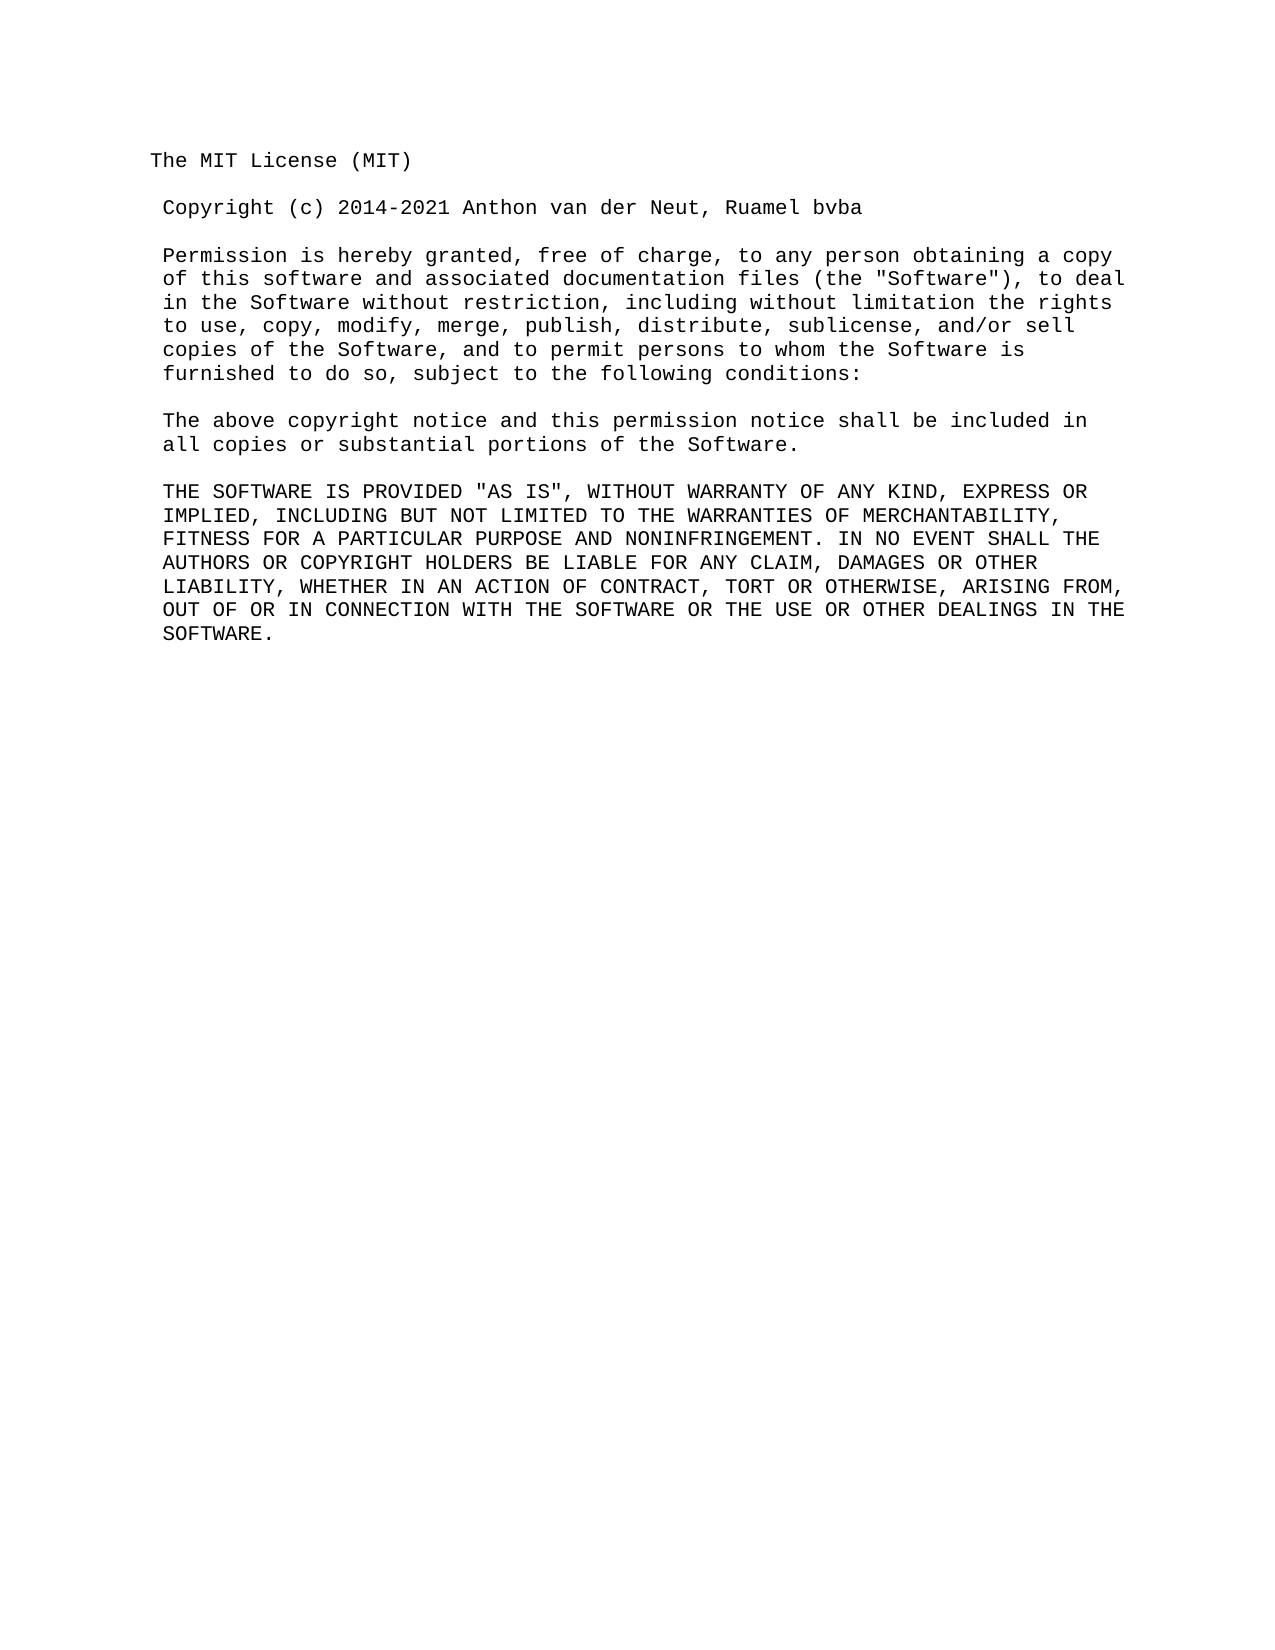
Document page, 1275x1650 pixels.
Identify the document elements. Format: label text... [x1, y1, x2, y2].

text The above copyright notice and this permission notice shall be included in [150, 410, 1125, 434]
text furnished to do so, subject to the following conditions: [150, 363, 1125, 386]
text all copies or substantial portions of the Software. [150, 434, 1125, 457]
text SOFTWARE. [150, 623, 1125, 647]
text FITNESS FOR A PARTICULAR PURPOSE AND NONINFRINGEMENT. IN NO EVENT SHALL THE [150, 528, 1125, 552]
text of this software and associated documentation files (the "Software"), to deal [150, 268, 1125, 292]
text Permission is hereby granted, free of charge, to any person obtaining a copy [150, 244, 1125, 268]
text Copyright (c) 2014-2021 Anthon van der Neut, Ruamel bvba [150, 197, 1125, 221]
text to use, copy, modify, merge, publish, distribute, sublicense, and/or sell [150, 316, 1125, 339]
text in the Software without restriction, including without limitation the rights [150, 292, 1125, 316]
text OUT OF OR IN CONNECTION WITH THE SOFTWARE OR THE USE OR OTHER DEALINGS IN THE [150, 599, 1125, 623]
text LIABILITY, WHETHER IN AN ACTION OF CONTRACT, TORT OR OTHERWISE, ARISING FROM, [150, 576, 1125, 599]
text IMPLIED, INCLUDING BUT NOT LIMITED TO THE WARRANTIES OF MERCHANTABILITY, [150, 505, 1125, 528]
text THE SOFTWARE IS PROVIDED "AS IS", WITHOUT WARRANTY OF ANY KIND, EXPRESS OR [150, 481, 1125, 505]
text AUTHORS OR COPYRIGHT HOLDERS BE LIABLE FOR ANY CLAIM, DAMAGES OR OTHER [150, 552, 1125, 576]
text copies of the Software, and to permit persons to whom the Software is [150, 339, 1125, 363]
text The MIT License (MIT) [150, 150, 1125, 174]
